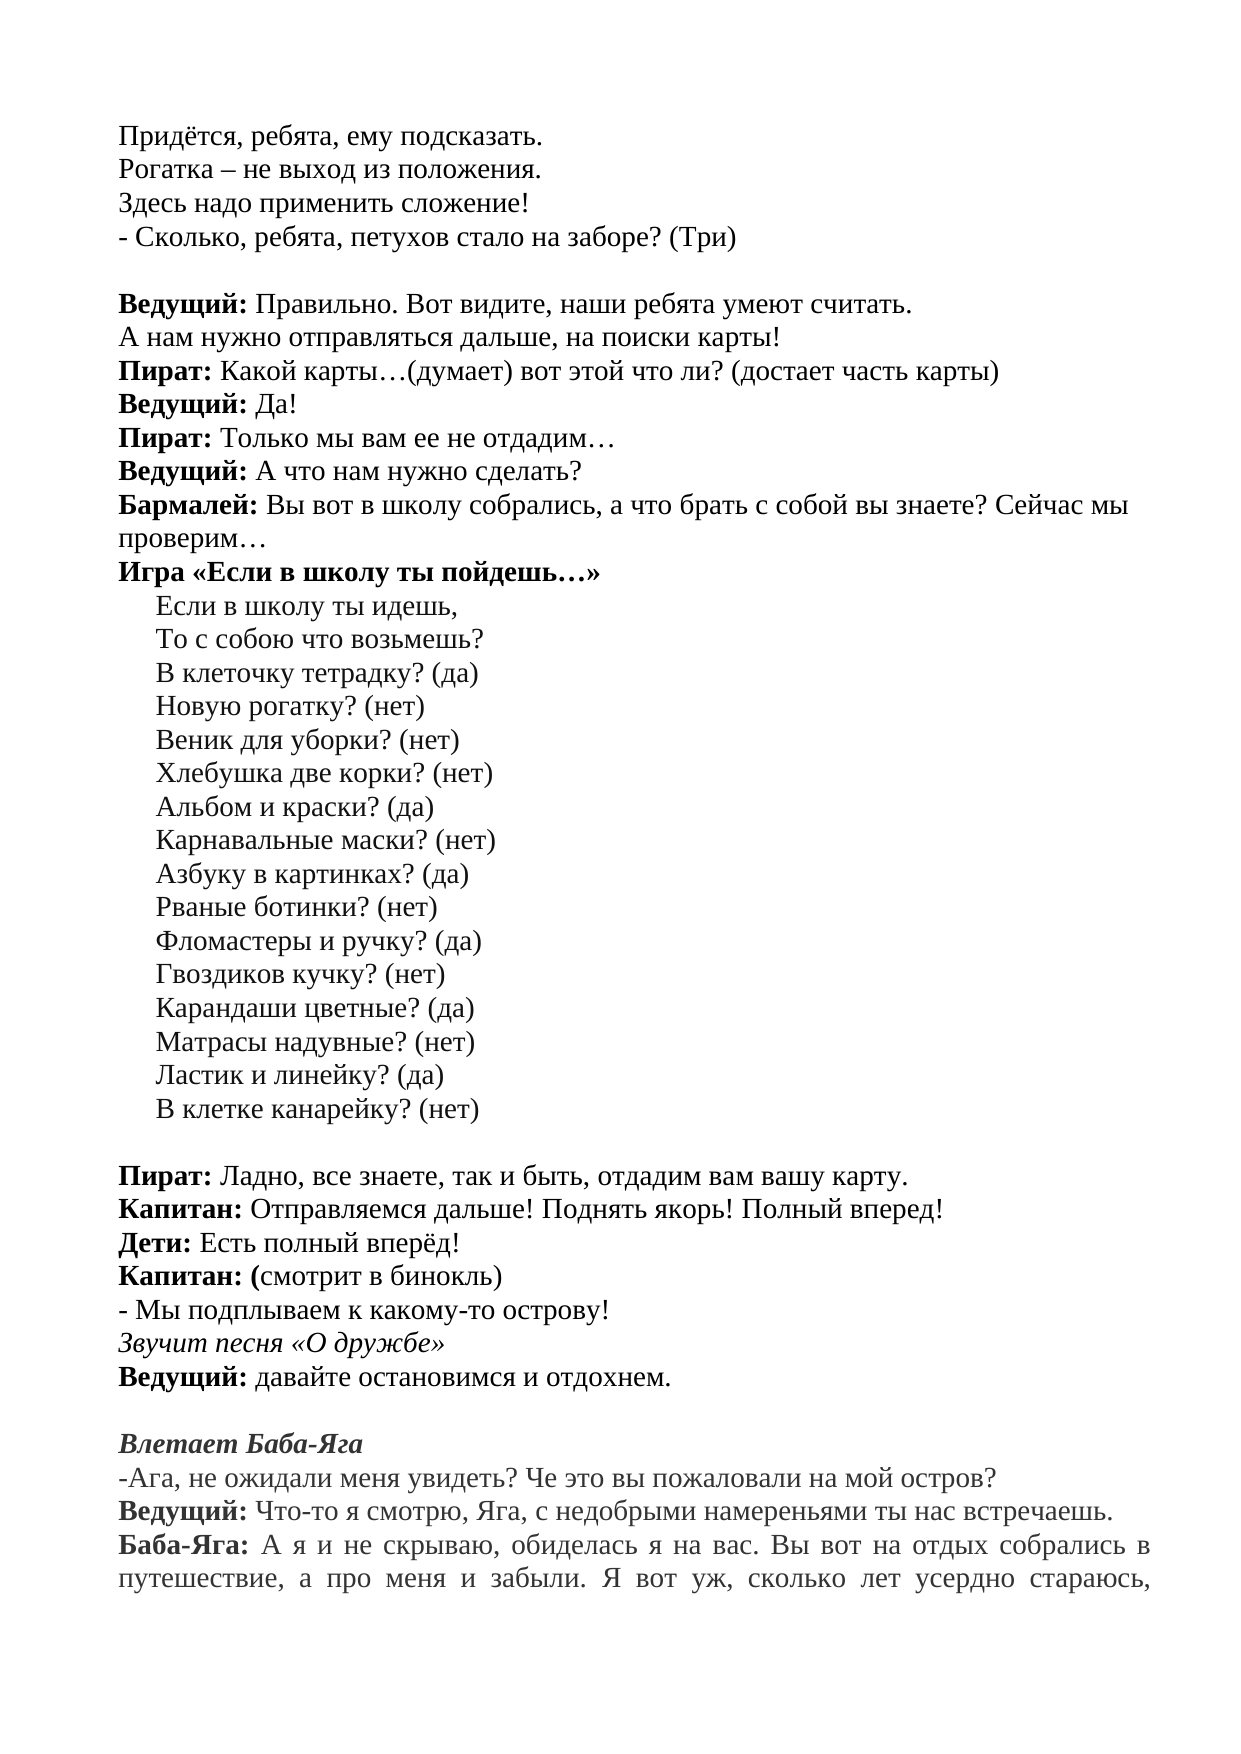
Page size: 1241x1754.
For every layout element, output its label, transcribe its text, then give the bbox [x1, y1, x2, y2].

text Капитан: Отправляемся дальше! Поднять якорь! Полный вперед! [118, 1191, 1152, 1225]
text Ведущий: А что нам нужно сделать? [118, 453, 1152, 487]
text Здесь надо применить сложение! [118, 185, 1152, 219]
text Азбуку в картинках? (да) [118, 856, 1152, 889]
text Матрасы надувные? (нет) [118, 1024, 1152, 1057]
text Ведущий: Правильно. Вот видите, наши ребята умеют считать. [118, 286, 1152, 319]
text Если в школу ты идешь, [118, 588, 1152, 621]
text В клетке канарейку? (нет) [118, 1091, 1152, 1124]
text То с собою что возьмешь? [118, 621, 1152, 655]
text Капитан: (смотрит в бинокль) [118, 1258, 1152, 1292]
text Новую рогатку? (нет) [118, 688, 1152, 722]
text Придётся, ребята, ему подсказать. [118, 118, 1152, 152]
text Звучит песня «О дружбе» [118, 1326, 1152, 1359]
text Ведущий: давайте остановимся и отдохнем. [118, 1359, 1152, 1393]
text В клеточку тетрадку? (да) [118, 655, 1152, 688]
text Ластик и линейку? (да) [118, 1057, 1152, 1091]
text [118, 1527, 1152, 1594]
text - Мы подплываем к какому-то острову! [118, 1292, 1152, 1326]
text Ведущий: Что-то я смотрю, Яга, с недобрыми намереньями ты нас встречаешь. [118, 1493, 1152, 1527]
text -Ага, не ожидали меня увидеть? Че это вы пожаловали на мой остров? [118, 1460, 1152, 1493]
text Рваные ботинки? (нет) [118, 889, 1152, 923]
text Ведущий: Да! [118, 386, 1152, 420]
text Пират: Какой карты…(думает) вот этой что ли? (достает часть карты) [118, 353, 1152, 386]
text Рогатка – не выход из положения. [118, 152, 1152, 185]
text Влетает Баба-Яга [118, 1426, 1152, 1460]
text Фломастеры и ручку? (да) [118, 923, 1152, 957]
text Карнавальные маски? (нет) [118, 822, 1152, 856]
text Хлебушка две корки? (нет) [118, 755, 1152, 789]
text Гвоздиков кучку? (нет) [118, 957, 1152, 990]
text Карандаши цветные? (да) [118, 990, 1152, 1024]
text Бармалей: Вы вот в школу собрались, а что брать с собой вы знаете? Сейчас мы проверим… [118, 487, 1152, 554]
text - Сколько, ребята, петухов стало на заборе? (Три) [118, 219, 1152, 252]
text Веник для уборки? (нет) [118, 722, 1152, 755]
text Игра «Если в школу ты пойдешь…» [118, 554, 1152, 588]
text Пират: Только мы вам ее не отдадим… [118, 420, 1152, 453]
text Дети: Есть полный вперёд! [118, 1225, 1152, 1258]
text А нам нужно отправляться дальше, на поиски карты! [118, 319, 1152, 353]
text Альбом и краски? (да) [118, 789, 1152, 822]
text Пират: Ладно, все знаете, так и быть, отдадим вам вашу карту. [118, 1158, 1152, 1191]
